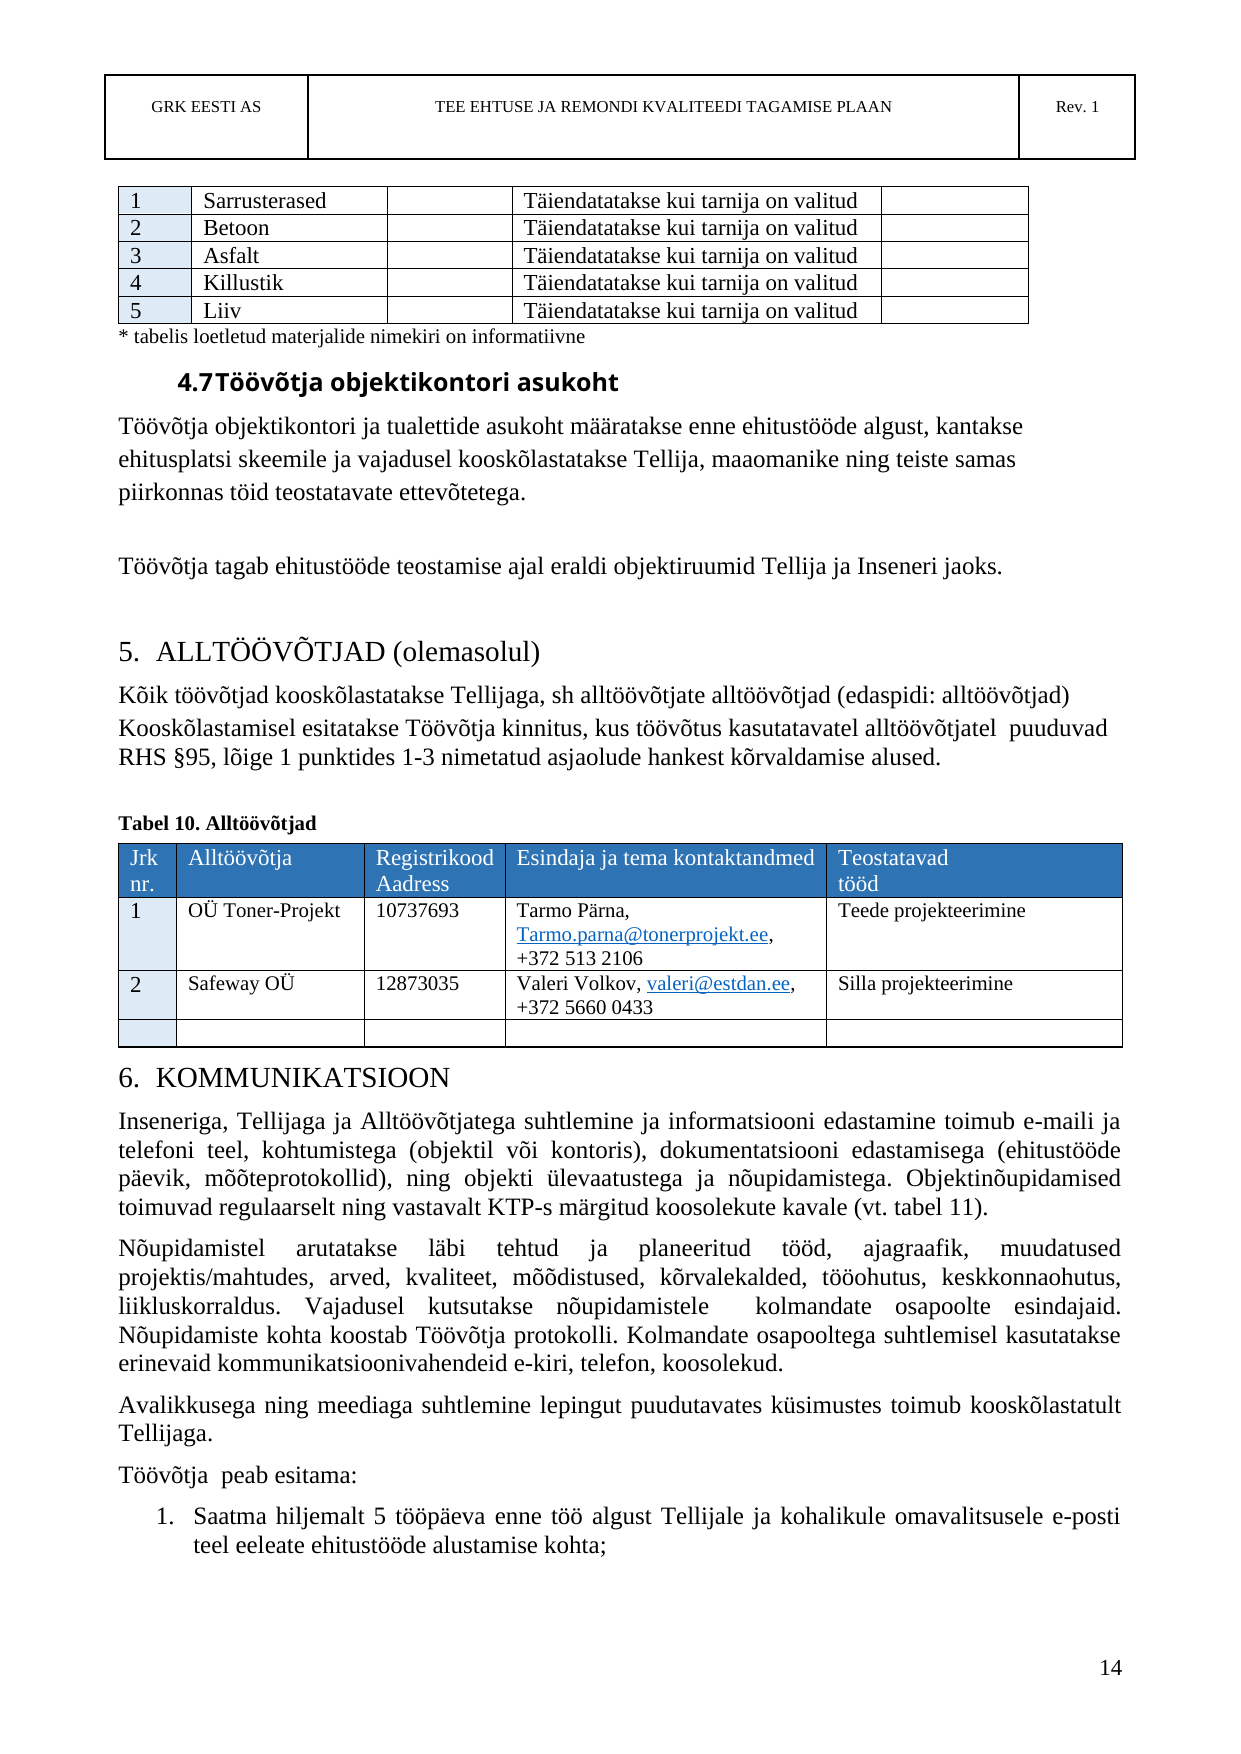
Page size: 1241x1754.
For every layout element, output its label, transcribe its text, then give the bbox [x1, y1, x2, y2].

table_cell [388, 297, 512, 323]
table_cell Silla projekteerimine [827, 971, 1122, 1019]
table_cell [882, 242, 1028, 268]
table_cell Sarrusterased [192, 187, 387, 213]
text Avalikkusega ning meediaga suhtlemine lepingut puudutavates küsimustes toimub kooskõlastatult Tellijaga. [118, 1390, 1122, 1447]
text Inseneriga, Tellijaga ja Alltöövõtjatega suhtlemine ja informatsiooni edastamine toimub e-maili ja telefoni teel, kohtumistega (objektil või kontoris), dokumentatsiooni edastamisega (ehitustööde päevik, mõõteprotokollid), ning objekti ülevaatustega ja nõupidamistega. Objektinõupidamised toimuvad regulaarselt ning vastavalt KTP-s märgitud koosolekute kavale (vt. tabel 11). [118, 1106, 1122, 1221]
table_cell 4 [119, 269, 191, 296]
subtitle KOMMUNIKATSIOON [118, 1060, 1122, 1093]
table_cell [388, 187, 512, 213]
table_cell Täiendatatakse kui tarnija on valitud [513, 297, 881, 323]
table_cell Killustik [192, 269, 387, 296]
text Nõupidamistel arutatakse läbi tehtud ja planeeritud tööd, ajagraafik, muudatused projektis/mahtudes, arved, kvaliteet, mõõdistused, kõrvalekalded, tööohutus, keskkonnaohutus, liikluskorraldus. Vajadusel kutsutakse nõupidamistele kolmandate osapoolte esindajaid. Nõupidamiste kohta koostab Töövõtja protokolli. Kolmandate osapooltega suhtlemisel kasutatakse erinevaid kommunikatsioonivahendeid e-kiri, telefon, koosolekud. [118, 1233, 1122, 1377]
table_cell 2 [119, 215, 191, 241]
table_header Jrk nr. [119, 844, 176, 897]
text Töövõtja objektikontori ja tualettide asukoht määratakse enne ehitustööde algust, kantakse ehitusplatsi skeemile ja vajadusel kooskõlastatakse Tellija, maaomanike ning teiste samas piirkonnas töid teostatavate ettevõtetega. [118, 411, 1122, 506]
table_cell 10737693 [365, 898, 505, 970]
table_cell Teede projekteerimine [827, 898, 1122, 970]
table_cell Täiendatatakse kui tarnija on valitud [513, 187, 881, 213]
table_cell 5 [119, 297, 191, 323]
table_cell [365, 1020, 505, 1046]
table_cell [882, 187, 1028, 213]
table_cell [388, 269, 512, 296]
table_cell Asfalt [192, 242, 387, 268]
text Töövõtja tagab ehitustööde teostamise ajal eraldi objektiruumid Tellija ja Inseneri jaoks. [118, 551, 1122, 580]
table_cell [388, 215, 512, 241]
text Tabel 10. Alltöövõtjad [118, 811, 1122, 835]
table_cell Täiendatatakse kui tarnija on valitud [513, 215, 881, 241]
table_cell 2 [119, 971, 176, 1019]
table_cell 1 [119, 898, 176, 970]
table_cell 1 [119, 187, 191, 213]
table_header Alltöövõtja [177, 844, 364, 897]
table_cell Tarmo Pärna, Tarmo.parna@tonerprojekt.ee, +372 513 2106 [506, 898, 826, 970]
table_cell [882, 297, 1028, 323]
text * tabelis loetletud materjalide nimekiri on informatiivne [118, 324, 1122, 348]
table_cell 12873035 [365, 971, 505, 1019]
text Töövõtja peab esitama: [118, 1460, 1122, 1488]
table_cell Safeway OÜ [177, 971, 364, 1019]
table_header Teostatavad tööd [827, 844, 1122, 897]
table_cell Täiendatatakse kui tarnija on valitud [513, 269, 881, 296]
table_cell [177, 1020, 364, 1046]
table_cell Betoon [192, 215, 387, 241]
table_cell [119, 1020, 176, 1046]
table_cell [827, 1020, 1122, 1046]
table_header Esindaja ja tema kontaktandmed [506, 844, 826, 897]
table_cell Liiv [192, 297, 387, 323]
table_cell Täiendatatakse kui tarnija on valitud [513, 242, 881, 268]
text Kõik töövõtjad kooskõlastatakse Tellijaga, sh alltöövõtjate alltöövõtjad (edaspidi: alltöövõtjad) [118, 680, 1122, 709]
subtitle Töövõtja objektikontori asukoht [177, 364, 1122, 398]
table_cell [882, 269, 1028, 296]
table_cell 3 [119, 242, 191, 268]
table_cell [388, 242, 512, 268]
table_cell Valeri Volkov, valeri@estdan.ee, +372 5660 0433 [506, 971, 826, 1019]
table_header Registrikood Aadress [365, 844, 505, 897]
table_cell [506, 1020, 826, 1046]
table_cell [882, 215, 1028, 241]
text Kooskõlastamisel esitatakse Töövõtja kinnitus, kus töövõtus kasutatavatel alltöövõtjatel puuduvad RHS §95, lõige 1 punktides 1-3 nimetatud asjaolude hankest kõrvaldamise alused. [118, 713, 1122, 770]
table_cell OÜ Toner-Projekt [177, 898, 364, 970]
list Saatma hiljemalt 5 tööpäeva enne töö algust Tellijale ja kohalikule omavalitsusele e-posti teel eeleate ehitustööde alustamise kohta; [156, 1501, 1122, 1558]
subtitle ALLTÖÖVÕTJAD (olemasolul) [118, 634, 1122, 667]
